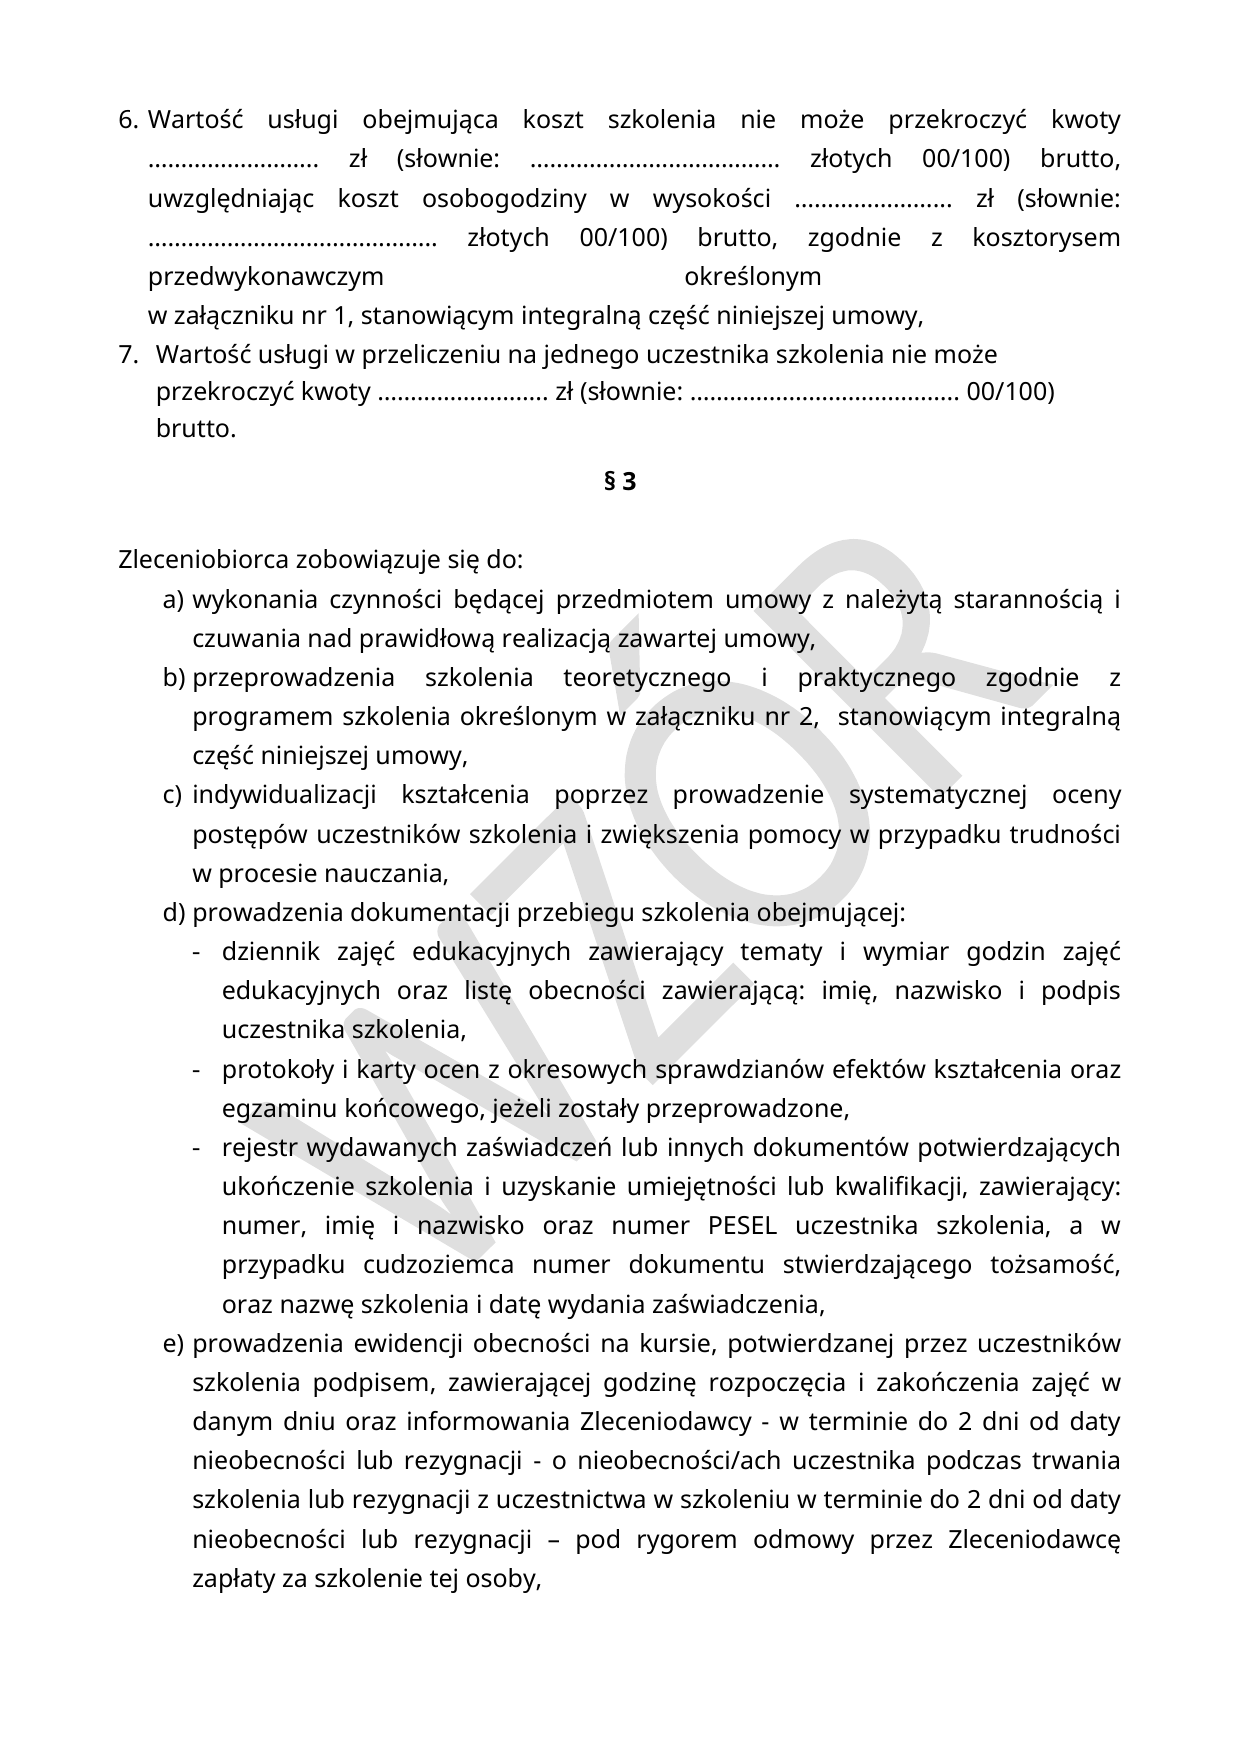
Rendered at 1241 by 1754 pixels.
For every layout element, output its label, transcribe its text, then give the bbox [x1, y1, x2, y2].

text Zleceniobiorca zobowiązuje się do: [118, 542, 1122, 576]
list prowadzenia dokumentacji przebiegu szkolenia obejmującej: [162, 895, 1122, 929]
list protokoły i karty ocen z okresowych sprawdzianów efektów kształcenia oraz egzaminu końcowego, jeżeli zostały przeprowadzone, [192, 1051, 1122, 1124]
text § 3 [118, 464, 1122, 498]
list dziennik zajęć edukacyjnych zawierający tematy i wymiar godzin zajęć edukacyjnych oraz listę obecności zawierającą: imię, nazwisko i podpis uczestnika szkolenia, [192, 934, 1122, 1046]
list przeprowadzenia szkolenia teoretycznego i praktycznego zgodnie z programem szkolenia określonym w załączniku nr 2, stanowiącym integralną część niniejszej umowy, [162, 660, 1122, 772]
list rejestr wydawanych zaświadczeń lub innych dokumentów potwierdzających ukończenie szkolenia i uzyskanie umiejętności lub kwalifikacji, zawierający: numer, imię i nazwisko oraz numer PESEL uczestnika szkolenia, a w przypadku cudzoziemca numer dokumentu stwierdzającego tożsamość, oraz nazwę szkolenia i datę wydania zaświadczenia, [192, 1130, 1122, 1320]
list prowadzenia ewidencji obecności na kursie, potwierdzanej przez uczestników szkolenia podpisem, zawierającej godzinę rozpoczęcia i zakończenia zajęć w danym dniu oraz informowania Zleceniodawcy - w terminie do 2 dni od daty nieobecności lub rezygnacji - o nieobecności/ach uczestnika podczas trwania szkolenia lub rezygnacji z uczestnictwa w szkoleniu w terminie do 2 dni od daty nieobecności lub rezygnacji – pod rygorem odmowy przez Zleceniodawcę zapłaty za szkolenie tej osoby, [162, 1326, 1122, 1594]
list Wartość usługi obejmująca koszt szkolenia nie może przekroczyć kwoty …………………….. zł (słownie: …………………..…………… złotych 00/100) brutto, uwzględniając koszt osobogodziny w wysokości …………………... zł (słownie: …………………………………….. złotych 00/100) brutto, zgodnie z kosztorysem przedwykonawczym określonym w załączniku nr 1, stanowiącym integralną część niniejszej umowy, [118, 102, 1122, 332]
list Wartość usługi w przeliczeniu na jednego uczestnika szkolenia nie może przekroczyć kwoty …………………….. zł (słownie: ………………………………….. 00/100) brutto. [118, 337, 1122, 444]
list indywidualizacji kształcenia poprzez prowadzenie systematycznej oceny postępów uczestników szkolenia i zwiększenia pomocy w przypadku trudności w procesie nauczania, [162, 777, 1122, 889]
list wykonania czynności będącej przedmiotem umowy z należytą starannością i czuwania nad prawidłową realizacją zawartej umowy, [162, 581, 1122, 654]
